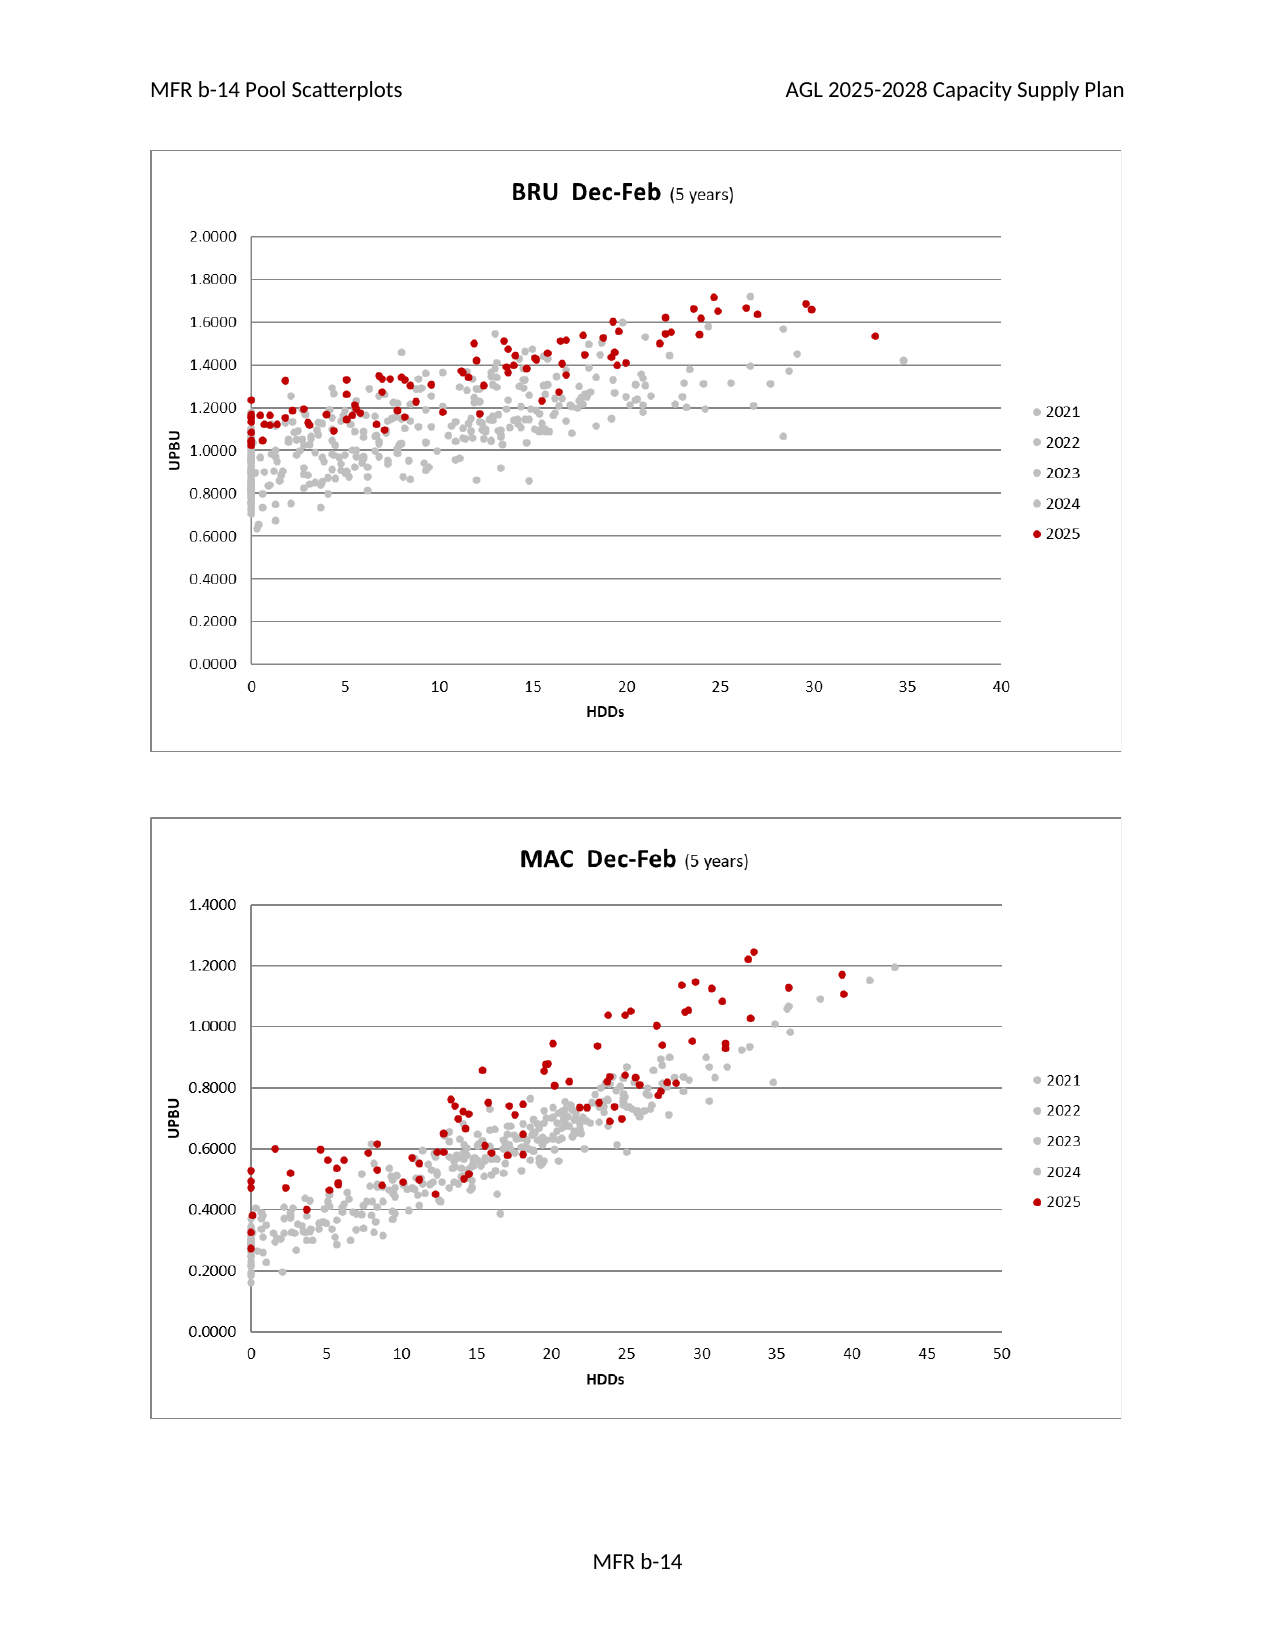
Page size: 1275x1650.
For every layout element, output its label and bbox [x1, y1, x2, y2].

picture [150, 150, 1122, 752]
picture [150, 817, 1122, 1419]
